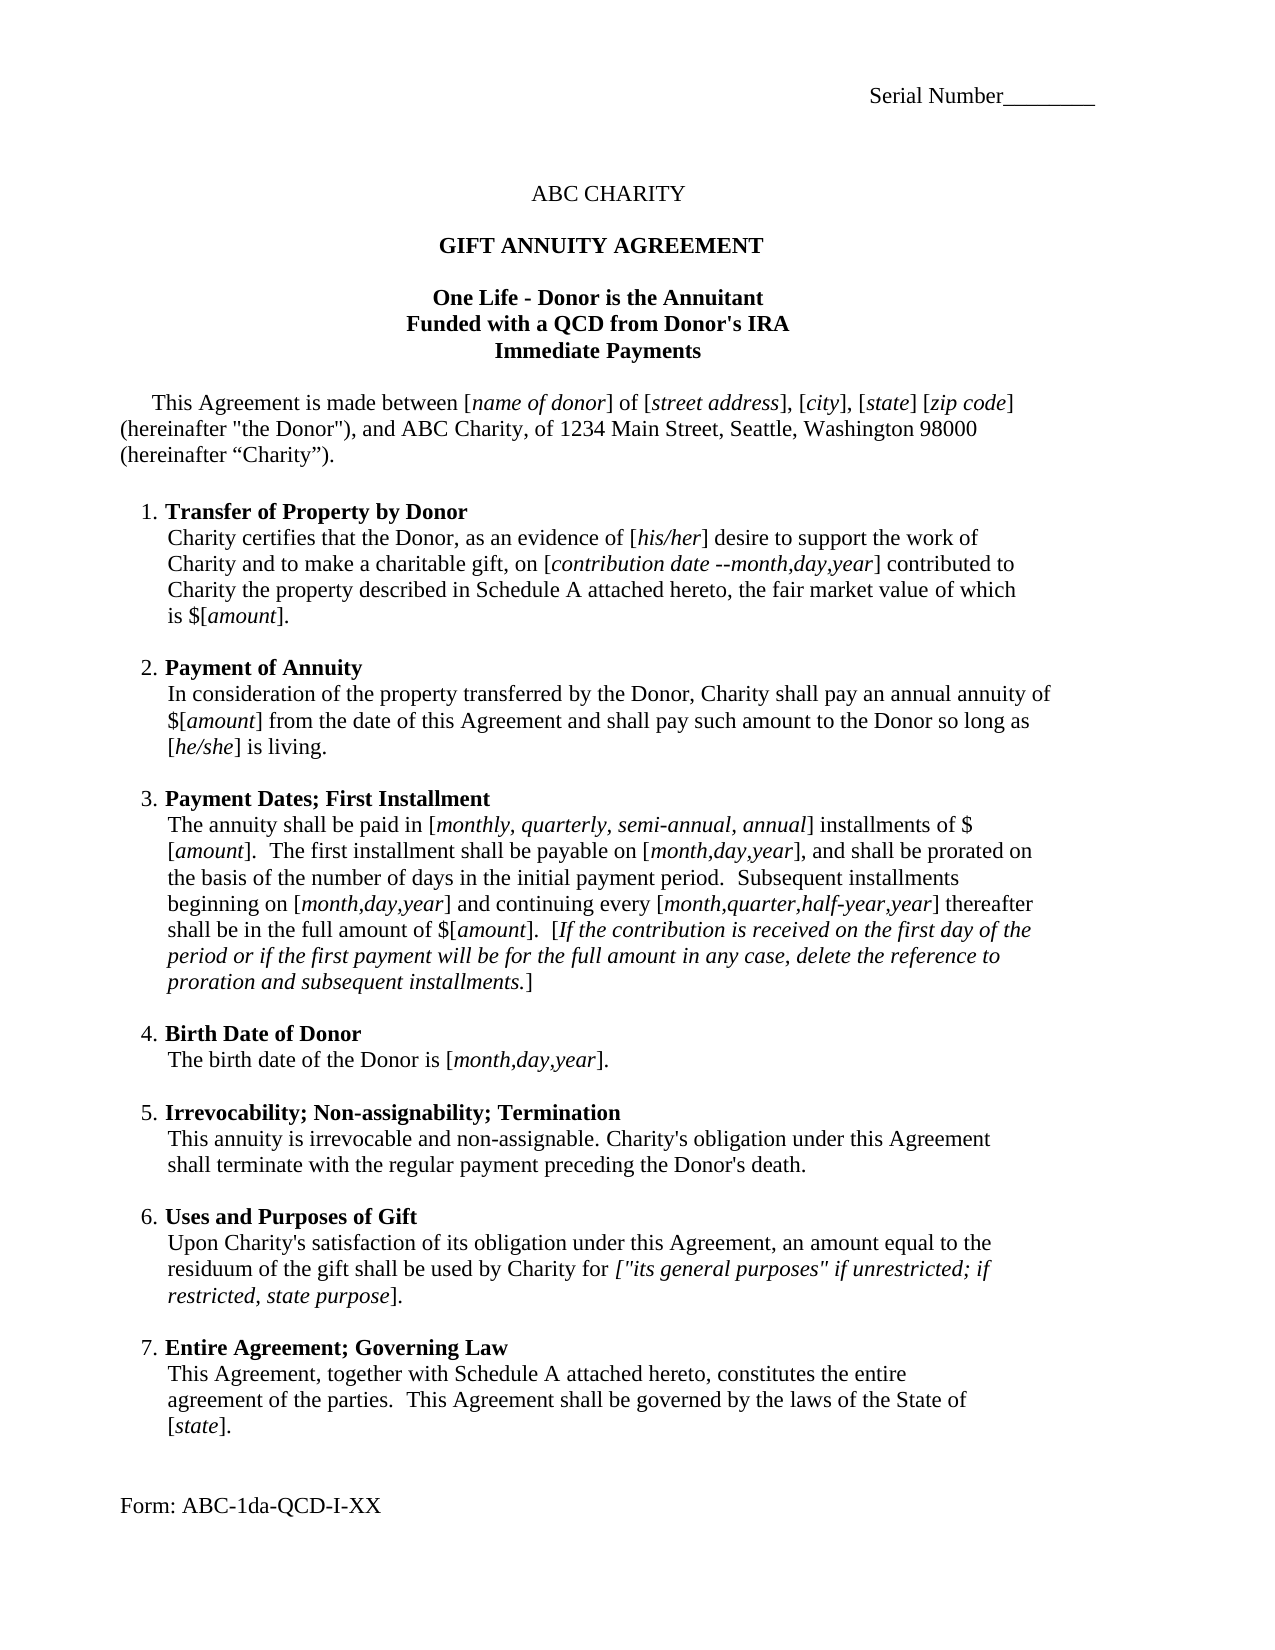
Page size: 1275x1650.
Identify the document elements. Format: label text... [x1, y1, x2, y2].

text ABC CHARITY [531, 180, 1188, 206]
text 5. Irrevocability; Non-assignability; Termination [141, 1099, 1188, 1125]
text This Agreement, together with Schedule A attached hereto, constitutes the entire agreement of the parties. This Agreement shall be governed by the laws of the State of [state]. [167, 1360, 992, 1439]
text The annuity shall be paid in [monthly, quarterly, semi-annual, annual] installments of $[amount]. The first installment shall be payable on [month,day,year], and shall be prorated on the basis of the number of days in the initial payment period. Subsequent installments beginning on [month,day,year] and continuing every [month,quarter,half-year,year] thereafter shall be in the full amount of $[amount]. [If the contribution is received on the first day of the period or if the first payment will be for the full amount in any case, delete the reference to proration and subsequent installments.] [167, 812, 1054, 994]
text Upon Charity's satisfaction of its obligation under this Agreement, an amount equal to the residuum of the gift shall be used by Charity for ["its general purposes" if unrestricted; if restricted, state purpose]. [167, 1230, 1065, 1308]
text Serial Number________ [120, 82, 1186, 109]
text The birth date of the Donor is [month,day,year]. [167, 1047, 1188, 1073]
text One Life - Donor is the Annuitant [391, 285, 804, 311]
text 1. Transfer of Property by Donor [141, 498, 1188, 524]
text GIFT ANNUITY AGREEMENT [439, 233, 1188, 259]
text 6. Uses and Purposes of Gift [141, 1204, 1188, 1230]
text Funded with a QCD from Donor's IRA Immediate Payments [391, 311, 804, 363]
text This annuity is irrevocable and non-assignable. Charity's obligation under this Agreement shall terminate with the regular payment preceding the Donor's death. [167, 1125, 1011, 1177]
text This Agreement is made between [name of donor] of [street address], [city], [state] [zip code] (hereinafter "the Donor"), and ABC Charity, of 1234 Main Street, Seattle, Washington 98000 (hereinafter “Charity”). [120, 389, 1032, 468]
text 7. Entire Agreement; Governing Law [141, 1334, 1188, 1360]
text 3. Payment Dates; First Installment [141, 786, 1188, 812]
text 4. Birth Date of Donor [141, 1021, 1188, 1047]
text Charity certifies that the Donor, as an evidence of [his/her] desire to support the work of Charity and to make a charitable gift, on [contribution date --month,day,year] contributed to Charity the property described in Schedule A attached hereto, the fair market value of which is $[amount]. [167, 524, 1032, 629]
text 2. Payment of Annuity [141, 655, 1188, 681]
text In consideration of the property transferred by the Donor, Charity shall pay an annual annuity of $[amount] from the date of this Agreement and shall pay such amount to the Donor so long as [he/she] is living. [167, 681, 1062, 759]
